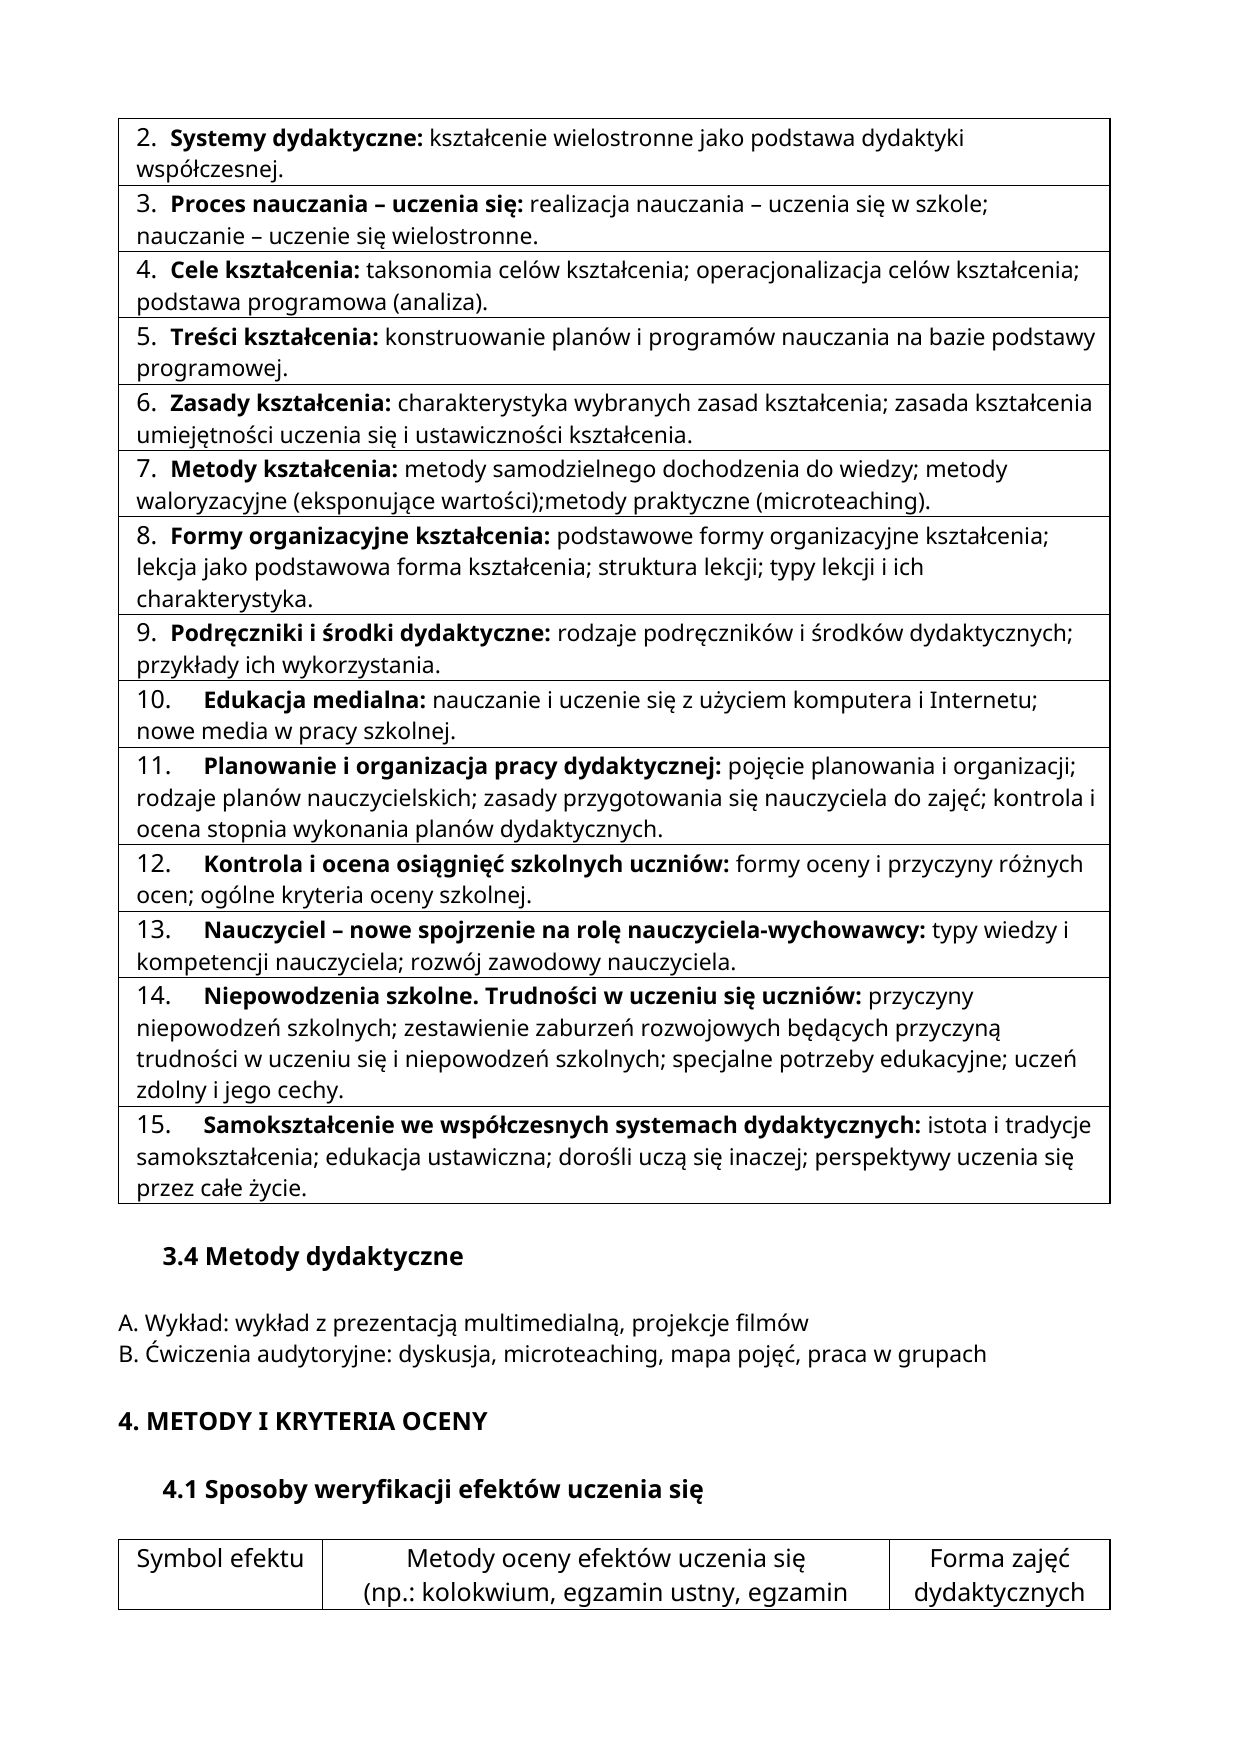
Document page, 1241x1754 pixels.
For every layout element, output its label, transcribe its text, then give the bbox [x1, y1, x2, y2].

text 4.1 Sposoby weryfikacji efektów uczenia się [162, 1471, 1122, 1505]
table_cell Edukacja medialna: nauczanie i uczenie się z użyciem komputera i Internetu; nowe media w pracy szkolnej. [119, 681, 1109, 747]
table_cell Systemy dydaktyczne: kształcenie wielostronne jako podstawa dydaktyki współczesnej. [119, 119, 1109, 184]
table_cell Proces nauczania – uczenia się: realizacja nauczania – uczenia się w szkole; nauczanie – uczenie się wielostronne. [119, 186, 1109, 251]
text 4. METODY I KRYTERIA OCENY [118, 1403, 1122, 1437]
table_cell Zasady kształcenia: charakterystyka wybranych zasad kształcenia; zasada kształcenia umiejętności uczenia się i ustawiczności kształcenia. [119, 385, 1109, 450]
text 3.4 Metody dydaktyczne [162, 1238, 1122, 1272]
table_cell Kontrola i ocena osiągnięć szkolnych uczniów: formy oceny i przyczyny różnych ocen; ogólne kryteria oceny szkolnej. [119, 845, 1109, 911]
table_header Symbol efektu [119, 1540, 322, 1608]
text A. Wykład: wykład z prezentacją multimedialną, projekcje filmów [118, 1307, 1122, 1338]
table_cell Planowanie i organizacja pracy dydaktycznej: pojęcie planowania i organizacji; rodzaje planów nauczycielskich; zasady przygotowania się nauczyciela do zajęć; kontrola i ocena stopnia wykonania planów dydaktycznych. [119, 748, 1109, 844]
text B. Ćwiczenia audytoryjne: dyskusja, microteaching, mapa pojęć, praca w grupach [118, 1338, 1122, 1369]
table_cell Niepowodzenia szkolne. Trudności w uczeniu się uczniów: przyczyny niepowodzeń szkolnych; zestawienie zaburzeń rozwojowych będących przyczyną trudności w uczeniu się i niepowodzeń szkolnych; specjalne potrzeby edukacyjne; uczeń zdolny i jego cechy. [119, 978, 1109, 1106]
table_cell Cele kształcenia: taksonomia celów kształcenia; operacjonalizacja celów kształcenia; podstawa programowa (analiza). [119, 252, 1109, 317]
table_cell Formy organizacyjne kształcenia: podstawowe formy organizacyjne kształcenia; lekcja jako podstawowa forma kształcenia; struktura lekcji; typy lekcji i ich charakterystyka. [119, 517, 1109, 614]
table_cell Podręczniki i środki dydaktyczne: rodzaje podręczników i środków dydaktycznych; przykłady ich wykorzystania. [119, 615, 1109, 680]
table_cell Treści kształcenia: konstruowanie planów i programów nauczania na bazie podstawy programowej. [119, 318, 1109, 383]
table_cell Nauczyciel – nowe spojrzenie na rolę nauczyciela-wychowawcy: typy wiedzy i kompetencji nauczyciela; rozwój zawodowy nauczyciela. [119, 912, 1109, 977]
table_cell Metody kształcenia: metody samodzielnego dochodzenia do wiedzy; metody waloryzacyjne (eksponujące wartości);metody praktyczne (microteaching). [119, 451, 1109, 516]
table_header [323, 1540, 889, 1608]
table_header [890, 1540, 1109, 1608]
table_cell Samokształcenie we współczesnych systemach dydaktycznych: istota i tradycje samokształcenia; edukacja ustawiczna; dorośli uczą się inaczej; perspektywy uczenia się przez całe życie. [119, 1107, 1109, 1203]
